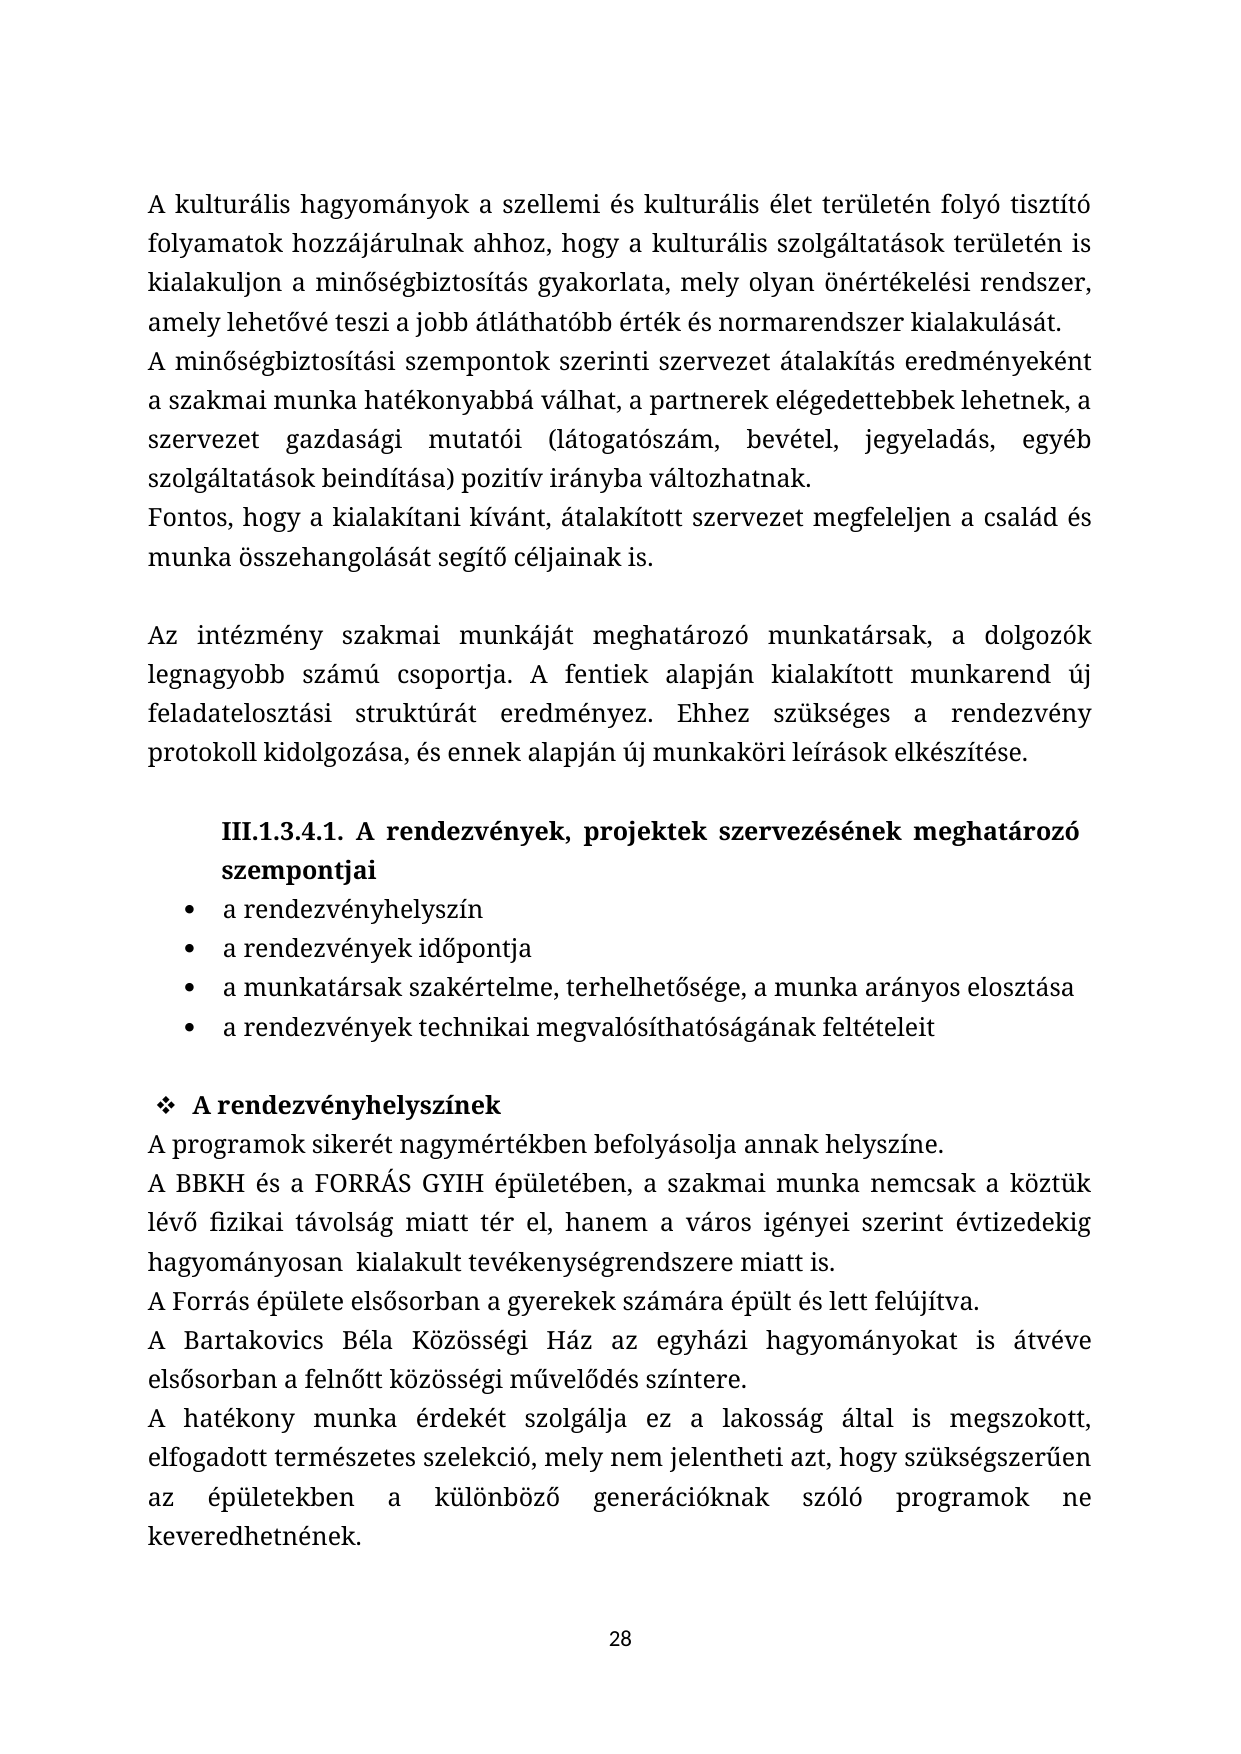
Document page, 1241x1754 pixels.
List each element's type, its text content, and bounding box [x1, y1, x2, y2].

list a munkatársak szakértelme, terhelhetősége, a munka arányos elosztása [185, 970, 1093, 1004]
list a rendezvényhelyszín [185, 892, 1093, 926]
list A programok sikerét nagymértékben befolyásolja annak helyszíne. [148, 1127, 1093, 1161]
list a rendezvények időpontja [185, 931, 1093, 965]
text A Forrás épülete elsősorban a gyerekek számára épült és lett felújítva. [148, 1283, 1093, 1317]
text Fontos, hogy a kialakítani kívánt, átalakított szervezet megfeleljen a család és munka összehangolását segítő céljainak is. [148, 500, 1093, 573]
list a rendezvények technikai megvalósíthatóságának feltételeit [185, 1009, 1093, 1043]
text A kulturális hagyományok a szellemi és kulturális élet területén folyó tisztító folyamatok hozzájárulnak ahhoz, hogy a kulturális szolgáltatások területén is kialakuljon a minőségbiztosítás gyakorlata, mely olyan önértékelési rendszer, amely lehetővé teszi a jobb átláthatóbb érték és normarendszer kialakulását. [148, 187, 1093, 338]
text Az intézmény szakmai munkáját meghatározó munkatársak, a dolgozók legnagyobb számú csoportja. A fentiek alapján kialakított munkarend új feladatelosztási struktúrát eredményez. Ehhez szükséges a rendezvény protokoll kidolgozása, és ennek alapján új munkaköri leírások elkészítése. [148, 618, 1093, 769]
text III.1.3.4.1. A rendezvények, projektek szervezésének meghatározó szempontjai [148, 813, 1093, 887]
text A Bartakovics Béla Közösségi Ház az egyházi hagyományokat is átvéve elsősorban a felnőtt közösségi művelődés színtere. [148, 1323, 1093, 1396]
text A BBKH és a FORRÁS GYIH épületében, a szakmai munka nemcsak a köztük lévő fizikai távolság miatt tér el, hanem a város igényei szerint évtizedekig hagyományosan kialakult tevékenységrendszere miatt is. [148, 1166, 1093, 1278]
text A hatékony munka érdekét szolgálja ez a lakosság által is megszokott, elfogadott természetes szelekció, mely nem jelentheti azt, hogy szükségszerűen az épületekben a különböző generációknak szóló programok ne keveredhetnének. [148, 1401, 1093, 1552]
list A rendezvényhelyszínek [154, 1088, 1093, 1122]
text A minőségbiztosítási szempontok szerinti szervezet átalakítás eredményeként a szakmai munka hatékonyabbá válhat, a partnerek elégedettebbek lehetnek, a szervezet gazdasági mutatói (látogatószám, bevétel, jegyeladás, egyéb szolgáltatások beindítása) pozitív irányba változhatnak. [148, 343, 1093, 495]
